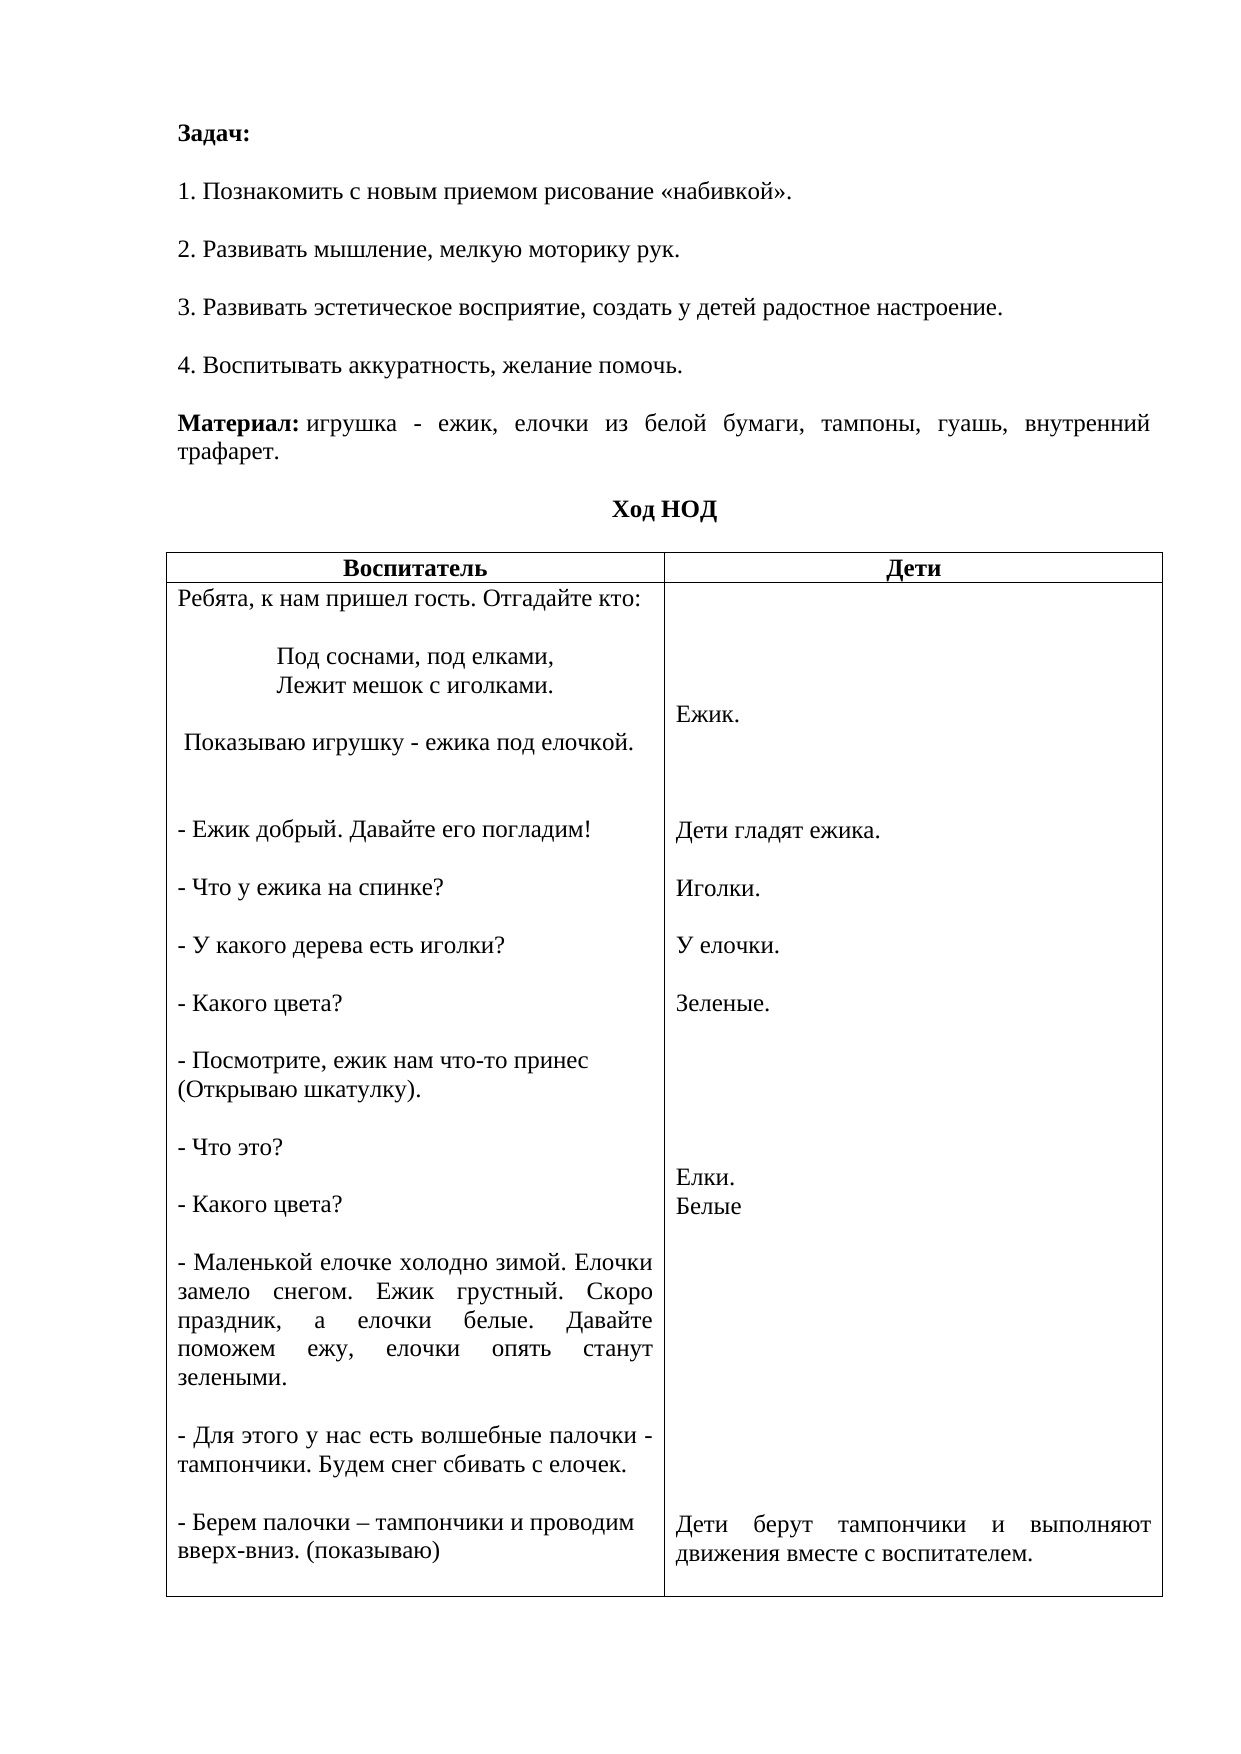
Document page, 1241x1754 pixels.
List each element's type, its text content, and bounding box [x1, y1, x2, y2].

table_header Дети [665, 553, 1162, 582]
table_header Воспитатель [167, 553, 664, 582]
text Материал: игрушка - ежик, елочки из белой бумаги, тампоны, гуашь, внутренний трафарет. [177, 408, 1152, 465]
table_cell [665, 583, 1162, 1596]
text 3. Развивать эстетическое восприятие, создать у детей радостное настроение. [177, 292, 1152, 321]
text 4. Воспитывать аккуратность, желание помочь. [177, 350, 1152, 378]
text 1. Познакомить с новым приемом рисование «набивкой». [177, 176, 1152, 205]
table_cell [167, 583, 664, 1596]
text Задач: [177, 118, 1152, 147]
text 2. Развивать мышление, мелкую моторику рук. [177, 234, 1152, 263]
text Ход НОД [177, 494, 1152, 523]
